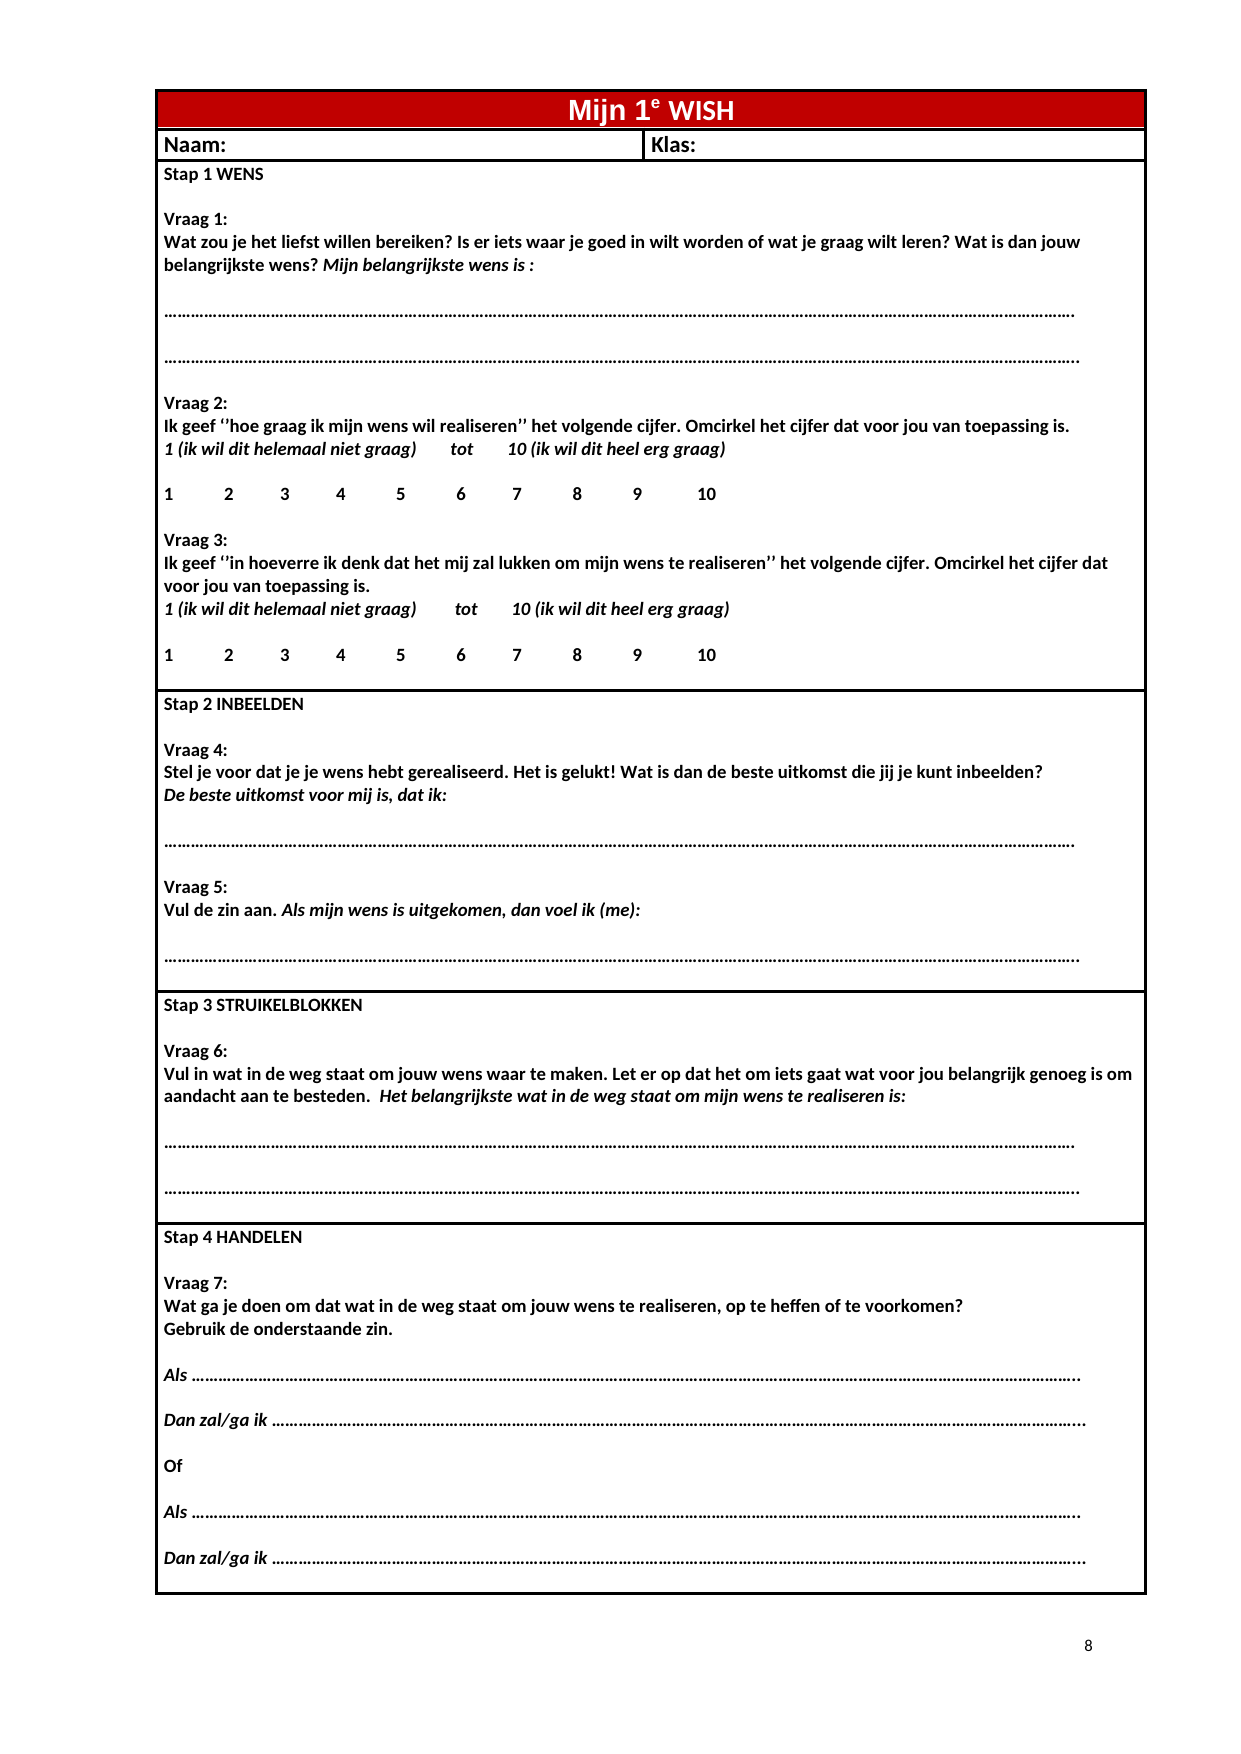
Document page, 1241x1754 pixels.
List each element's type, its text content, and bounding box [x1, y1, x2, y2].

table_cell Stap 3 STRUIKELBLOKKEN Vraag 6: Vul in wat in de weg staat om jouw wens waar te maken. Let er op dat het om iets gaat wat voor jou belangrijk genoeg is om aandacht aan te besteden. Het belangrijkste wat in de weg staat om mijn wens te realiseren is: ……………………………………………………………………………………………………………………………………………………………………………………. …………………………………………………………………………………………………………………………………………………………………………………….. [158, 993, 1144, 1222]
table_cell Stap 4 HANDELEN Vraag 7: Wat ga je doen om dat wat in de weg staat om jouw wens te realiseren, op te heffen of te voorkomen? Gebruik de onderstaande zin. Als ……………………………………………………………………………………………………………………………………………………………………………….. Dan zal/ga ik ………………………………………………………………………………………………………………………………………………………………... Of Als ……………………………………………………………………………………………………………………………………………………………………………….. Dan zal/ga ik ………………………………………………………………………………………………………………………………………………………………... [158, 1225, 1144, 1592]
table_cell Stap 2 INBEELDEN Vraag 4: Stel je voor dat je je wens hebt gerealiseerd. Het is gelukt! Wat is dan de beste uitkomst die jij je kunt inbeelden? De beste uitkomst voor mij is, dat ik: ……………………………………………………………………………………………………………………………………………………………………………………. Vraag 5: Vul de zin aan. Als mijn wens is uitgekomen, dan voel ik (me): …………………………………………………………………………………………………………………………………………………………………………………….. [158, 692, 1144, 990]
table_cell Klas: [645, 131, 1144, 158]
table_cell Naam: [158, 131, 642, 158]
table_cell Stap 1 WENS Vraag 1: Wat zou je het liefst willen bereiken? Is er iets waar je goed in wilt worden of wat je graag wilt leren? Wat is dan jouw belangrijkste wens? Mijn belangrijkste wens is : ……………………………………………………………………………………………………………………………………………………………………………………. …………………………………………………………………………………………………………………………………………………………………………………….. Vraag 2: Ik geef ‘’hoe graag ik mijn wens wil realiseren’’ het volgende cijfer. Omcirkel het cijfer dat voor jou van toepassing is. 1 (ik wil dit helemaal niet graag) tot 10 (ik wil dit heel erg graag) 1 2 3 4 5 6 7 8 9 10 Vraag 3: Ik geef ‘’in hoeverre ik denk dat het mij zal lukken om mijn wens te realiseren’’ het volgende cijfer. Omcirkel het cijfer dat voor jou van toepassing is. 1 (ik wil dit helemaal niet graag) tot 10 (ik wil dit heel erg graag) 1 2 3 4 5 6 7 8 9 10 [158, 162, 1144, 689]
table_header Mijn 1e WISH [158, 92, 1144, 127]
